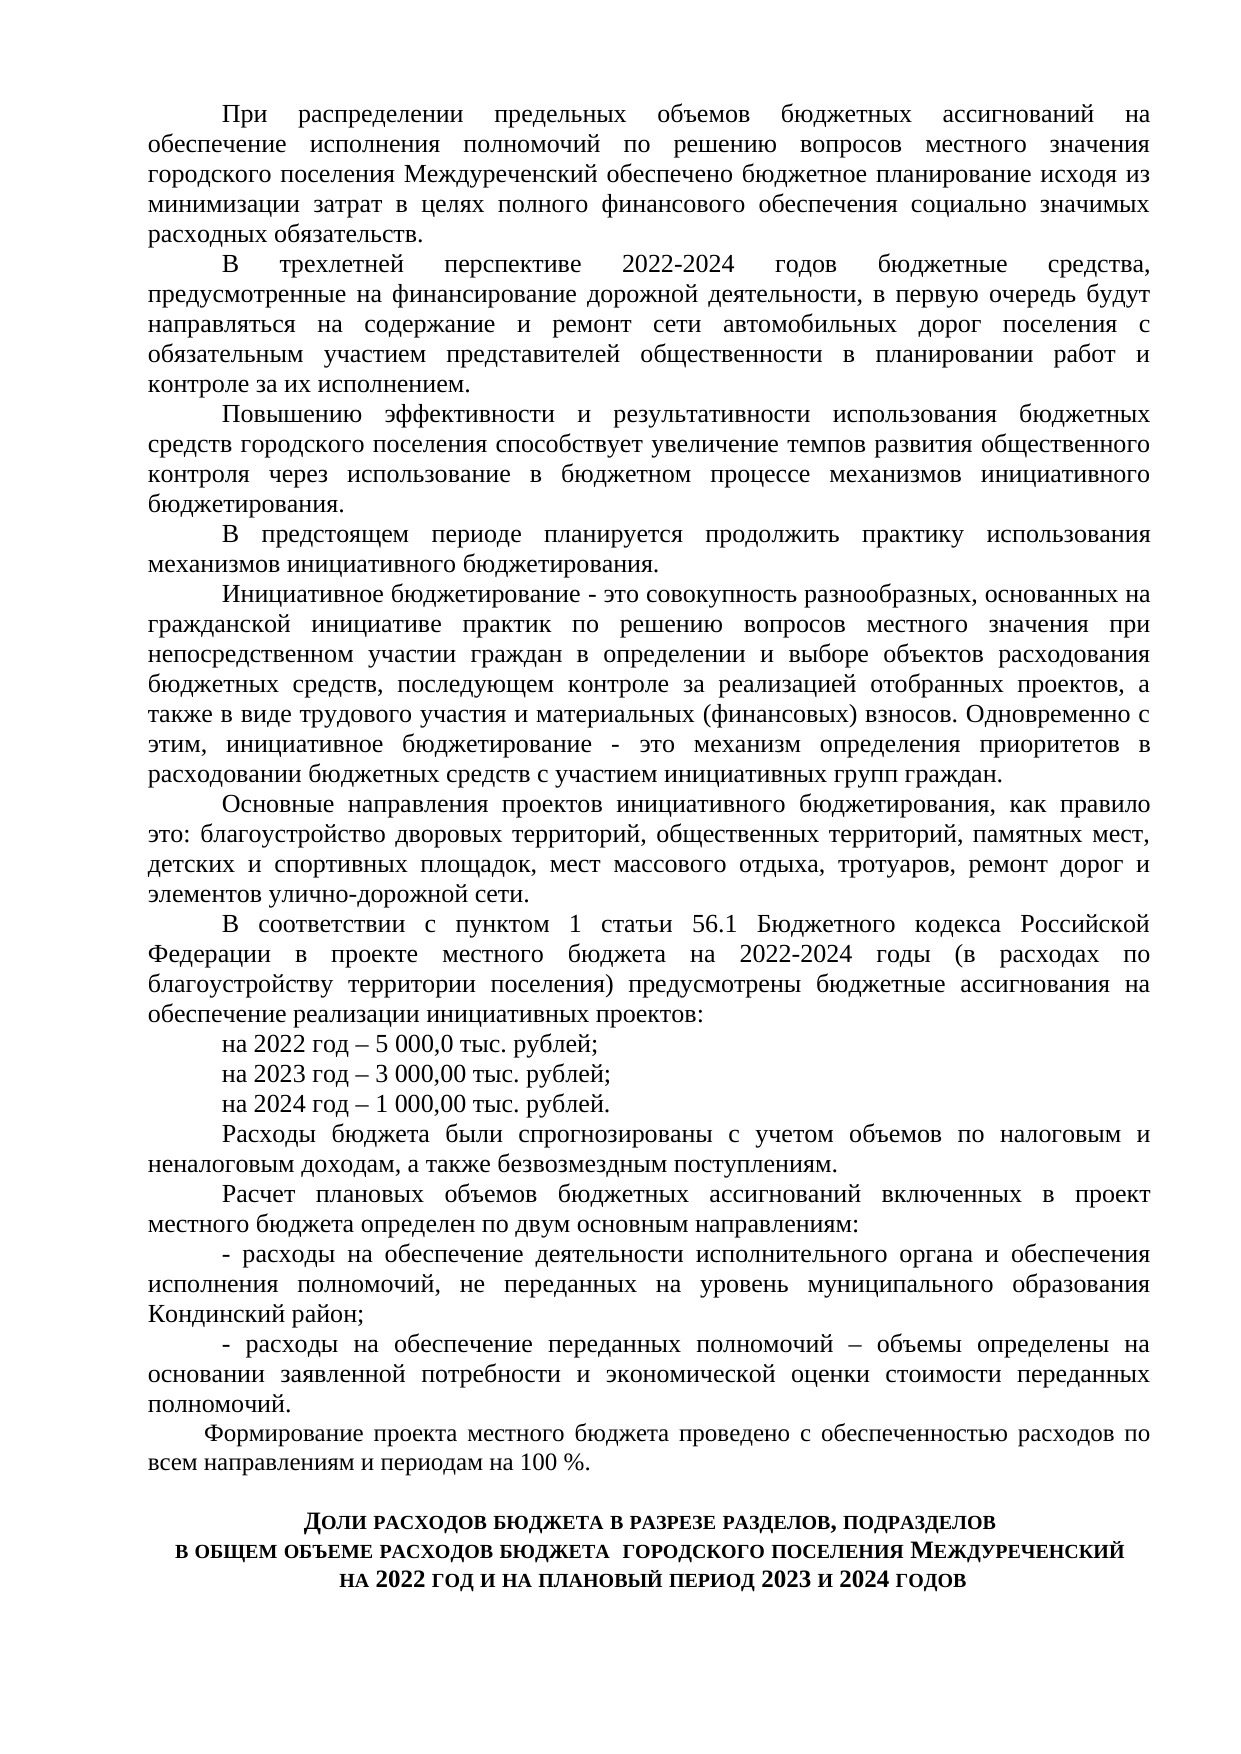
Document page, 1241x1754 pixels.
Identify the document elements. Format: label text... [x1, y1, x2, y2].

text - расходы на обеспечение деятельности исполнительного органа и обеспечения исполнения полномочий, не переданных на уровень муниципального образования Кондинский район; [148, 1238, 1152, 1328]
text на 2024 год – 1 000,00 тыс. рублей. [222, 1088, 1152, 1118]
subtitle на 2022 год и на плановый период 2023 и 2024 годов [148, 1564, 1152, 1593]
subtitle Доли расходов бюджета в разрезе разделов, подразделов [148, 1506, 1152, 1535]
text В предстоящем периоде планируется продолжить практику использования механизмов инициативного бюджетирования. [148, 518, 1152, 578]
text Формирование проекта местного бюджета проведено с обеспеченностью расходов по всем направлениям и периодам на 100 %. [148, 1418, 1152, 1475]
text на 2022 год – 5 000,0 тыс. рублей; [222, 1028, 1152, 1058]
subtitle в общем объеме расходов бюджета городского поселения Междуреченский [148, 1535, 1152, 1564]
text Расчет плановых объемов бюджетных ассигнований включенных в проект местного бюджета определен по двум основным направлениям: [148, 1178, 1152, 1238]
text Основные направления проектов инициативного бюджетирования, как правило это: благоустройство дворовых территорий, общественных территорий, памятных мест, детских и спортивных площадок, мест массового отдыха, тротуаров, ремонт дорог и элементов улично-дорожной сети. [148, 788, 1152, 908]
text При распределении предельных объемов бюджетных ассигнований на обеспечение исполнения полномочий по решению вопросов местного значения городского поселения Междуреченский обеспечено бюджетное планирование исходя из минимизации затрат в целях полного финансового обеспечения социально значимых расходных обязательств. [148, 98, 1152, 248]
text Расходы бюджета были спрогнозированы с учетом объемов по налоговым и неналоговым доходам, а также безвозмездным поступлениям. [148, 1118, 1152, 1178]
text В соответствии с пунктом 1 статьи 56.1 Бюджетного кодекса Российской Федерации в проекте местного бюджета на 2022-2024 годы (в расходах по благоустройству территории поселения) предусмотрены бюджетные ассигнования на обеспечение реализации инициативных проектов: [148, 908, 1152, 1028]
text В трехлетней перспективе 2022-2024 годов бюджетные средства, предусмотренные на финансирование дорожной деятельности, в первую очередь будут направляться на содержание и ремонт сети автомобильных дорог поселения с обязательным участием представителей общественности в планировании работ и контроле за их исполнением. [148, 248, 1152, 398]
text - расходы на обеспечение переданных полномочий – объемы определены на основании заявленной потребности и экономической оценки стоимости переданных полномочий. [148, 1328, 1152, 1418]
text Инициативное бюджетирование - это совокупность разнообразных, основанных на гражданской инициативе практик по решению вопросов местного значения при непосредственном участии граждан в определении и выборе объектов расходования бюджетных средств, последующем контроле за реализацией отобранных проектов, а также в виде трудового участия и материальных (финансовых) взносов. Одновременно с этим, инициативное бюджетирование - это механизм определения приоритетов в расходовании бюджетных средств с участием инициативных групп граждан. [148, 578, 1152, 788]
text Повышению эффективности и результативности использования бюджетных средств городского поселения способствует увеличение темпов развития общественного контроля через использование в бюджетном процессе механизмов инициативного бюджетирования. [148, 398, 1152, 518]
text на 2023 год – 3 000,00 тыс. рублей; [222, 1058, 1152, 1088]
